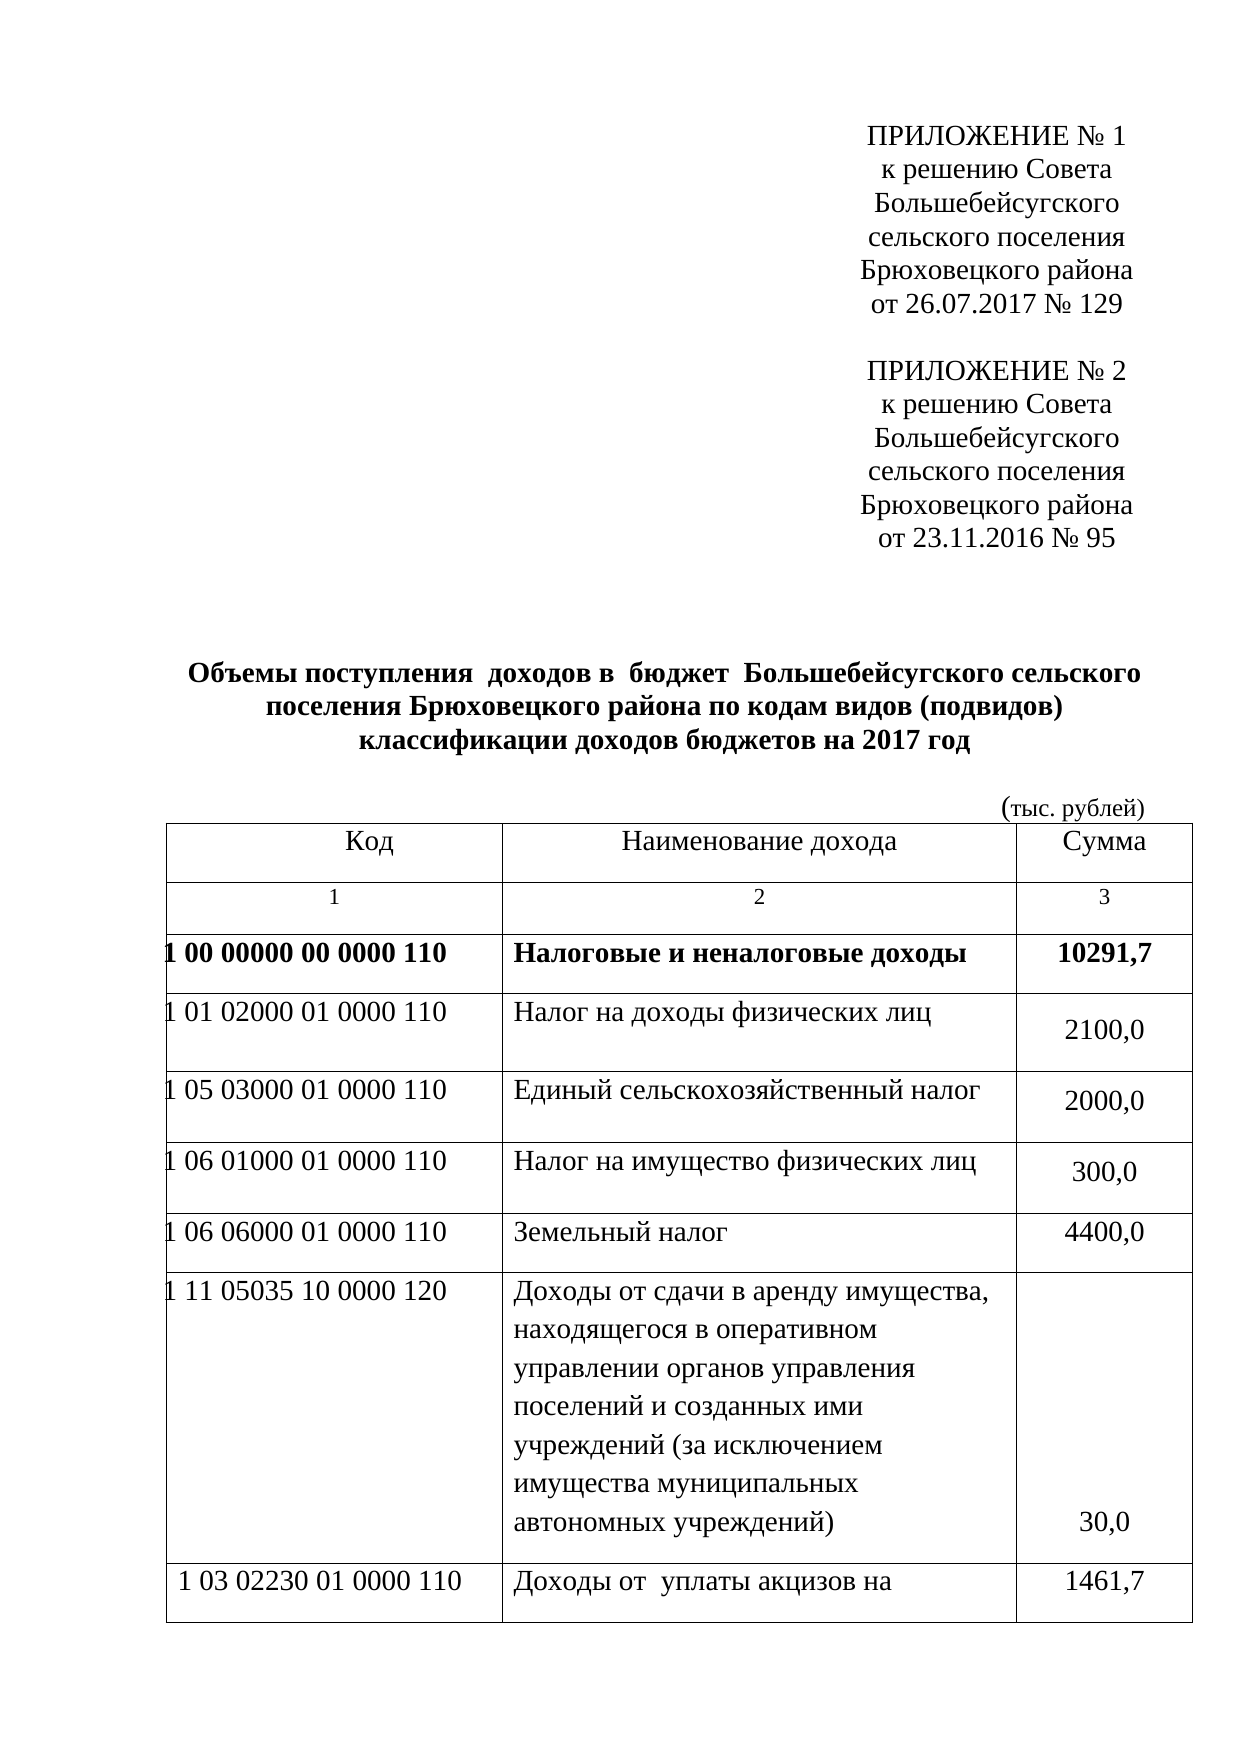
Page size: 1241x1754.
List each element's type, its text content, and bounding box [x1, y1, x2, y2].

table_cell 2 [503, 883, 1016, 934]
table_cell Доходы от сдачи в аренду имущества, находящегося в оперативном управлении органов управления поселений и созданных ими учреждений (за исключением имущества муниципальных автономных учреждений) [503, 1273, 1016, 1562]
table_cell 3 [1017, 883, 1192, 934]
table_cell 1 11 05035 10 0000 120 [167, 1273, 502, 1562]
text Большебейсугского [842, 185, 1152, 219]
table_cell 1 06 01000 01 0000 110 [167, 1143, 502, 1213]
text (тыс. рублей) [177, 789, 1152, 822]
table_cell Единый сельскохозяйственный налог [503, 1072, 1016, 1142]
text от 23.11.2016 № 95 [842, 521, 1152, 554]
text Большебейсугского [842, 420, 1152, 453]
text Брюховецкого района [842, 252, 1152, 286]
text сельского поселения [842, 219, 1152, 252]
table_cell Налоговые и неналоговые доходы [503, 935, 1016, 993]
table_cell 1 [167, 883, 502, 934]
table_header Наименование дохода [503, 824, 1016, 882]
text Объемы поступления доходов в бюджет Большебейсугского сельского поселения Брюховецкого района по кодам видов (подвидов) классификации доходов бюджетов на 2017 год [177, 655, 1152, 755]
table_cell 30,0 [1017, 1273, 1192, 1562]
table_cell 1 01 02000 01 0000 110 [167, 994, 502, 1071]
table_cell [503, 1564, 1016, 1622]
text ПРИЛОЖЕНИЕ № 1 [842, 118, 1152, 152]
text Брюховецкого района [842, 487, 1152, 521]
table_cell 4400,0 [1017, 1214, 1192, 1272]
table_cell 2100,0 [1017, 994, 1192, 1071]
table_cell 1 06 06000 01 0000 110 [167, 1214, 502, 1272]
table_cell 10291,7 [1017, 935, 1192, 993]
text ПРИЛОЖЕНИЕ № 2 [842, 353, 1152, 386]
table_cell 1 00 00000 00 0000 110 [167, 935, 502, 993]
table_cell 300,0 [1017, 1143, 1192, 1213]
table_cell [167, 1564, 502, 1622]
table_cell 2000,0 [1017, 1072, 1192, 1142]
table_cell Земельный налог [503, 1214, 1016, 1272]
text к решению Совета [842, 152, 1152, 185]
table_cell Налог на доходы физических лиц [503, 994, 1016, 1071]
table_header Сумма [1017, 824, 1192, 882]
table_cell 1 05 03000 01 0000 110 [167, 1072, 502, 1142]
table_cell 1461,7 [1017, 1564, 1192, 1622]
table_cell Налог на имущество физических лиц [503, 1143, 1016, 1213]
text от 26.07.2017 № 129 [842, 286, 1152, 319]
text к решению Совета [842, 386, 1152, 420]
text сельского поселения [842, 453, 1152, 487]
table_header Код [167, 824, 502, 882]
